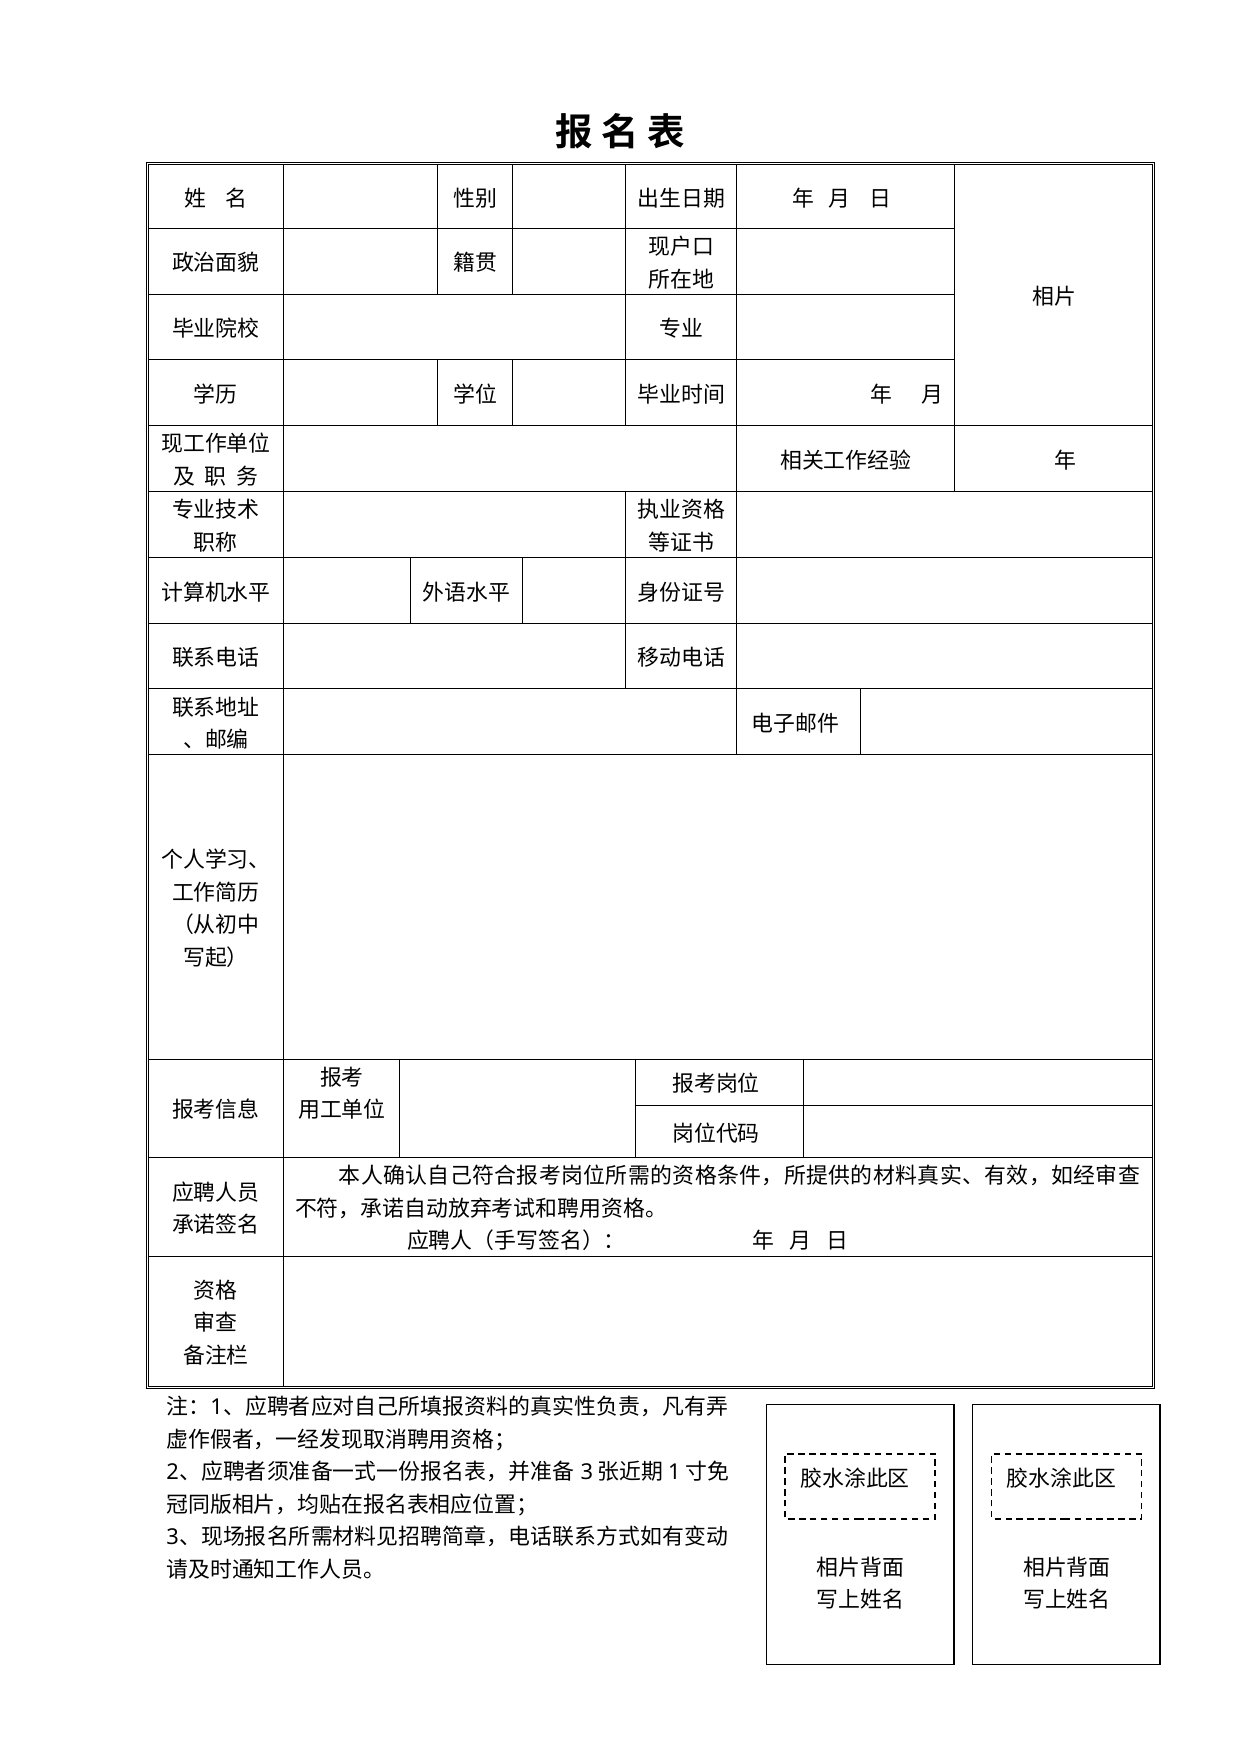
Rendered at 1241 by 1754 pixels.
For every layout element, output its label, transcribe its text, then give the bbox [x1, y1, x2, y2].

table_cell [737, 295, 954, 359]
text 报 名 表 [148, 97, 1092, 162]
table_cell 毕业时间 [626, 360, 736, 425]
table_cell [284, 1257, 1152, 1386]
table_header 性别 [438, 165, 512, 228]
table_header 相片 [955, 165, 1152, 425]
table_cell [284, 426, 736, 491]
table_cell [737, 558, 1152, 623]
table_cell [861, 689, 1152, 754]
table_cell [284, 558, 410, 623]
table_cell 报考 用工单位 [284, 1060, 399, 1157]
table_cell 资格 审查 备注栏 [149, 1257, 283, 1386]
table_cell [284, 360, 437, 425]
table_cell 年 月 [737, 360, 954, 425]
table_cell 执业资格等证书 [626, 492, 736, 557]
table_cell [737, 229, 954, 294]
table_cell [513, 229, 625, 294]
table_cell [284, 689, 736, 754]
table_cell 籍贯 [438, 229, 512, 294]
table_cell 报考信息 [149, 1060, 283, 1157]
table_cell [284, 229, 437, 294]
table_cell [284, 492, 625, 557]
table_header 出生日期 [626, 165, 736, 228]
text 3、现场报名所需材料见招聘简章，电话联系方式如有变动请及时通知工作人员。 [166, 1519, 729, 1584]
table_cell 毕业院校 [149, 295, 283, 359]
table_cell 政治面貌 [149, 229, 283, 294]
text 注：1、应聘者应对自己所填报资料的真实性负责，凡有弄虚作假者，一经发现取消聘用资格； [166, 1389, 729, 1454]
table_cell [400, 1060, 635, 1157]
table_cell 专业技术 职称 [149, 492, 283, 557]
table_header 姓 名 [149, 165, 283, 228]
table_cell 学位 [438, 360, 512, 425]
table_cell 计算机水平 [149, 558, 283, 623]
table_cell 专业 [626, 295, 736, 359]
table_cell 外语水平 [411, 558, 522, 623]
table_cell 岗位代码 [636, 1106, 803, 1157]
table_cell [284, 624, 625, 688]
text 2、应聘者须准备一式一份报名表，并准备3张近期1寸免冠同版相片，均贴在报名表相应位置； [166, 1454, 729, 1519]
table_header 年 月 日 [737, 165, 954, 228]
table_cell 个人学习、 工作简历 （从初中 写起） [149, 755, 283, 1058]
table_cell 应聘人员 承诺签名 [149, 1158, 283, 1256]
table_header [284, 165, 437, 228]
table_cell [804, 1106, 1152, 1157]
table_cell 相关工作经验 [737, 426, 954, 491]
table_cell 联系地址 、邮编 [149, 689, 283, 754]
table_cell 电子邮件 [737, 689, 860, 754]
table_cell 报考岗位 [636, 1060, 803, 1105]
table_cell [804, 1060, 1152, 1105]
table_cell 联系电话 [149, 624, 283, 688]
table_cell 学历 [149, 360, 283, 425]
table_cell 本人确认自己符合报考岗位所需的资格条件，所提供的材料真实、有效，如经审查不符，承诺自动放弃考试和聘用资格。 应聘人（手写签名）： 年 月 日 [284, 1158, 1152, 1256]
table_cell [737, 624, 1152, 688]
table_cell [284, 295, 625, 359]
table_cell [513, 360, 625, 425]
table_cell 现工作单位 及 职 务 [149, 426, 283, 491]
table_cell 年 [955, 426, 1152, 491]
table_cell 移动电话 [626, 624, 736, 688]
table_cell [737, 492, 1152, 557]
table_header [513, 165, 625, 228]
table_cell [284, 755, 1152, 1058]
table_cell [523, 558, 625, 623]
table_cell 身份证号 [626, 558, 736, 623]
table_cell 现户口 所在地 [626, 229, 736, 294]
